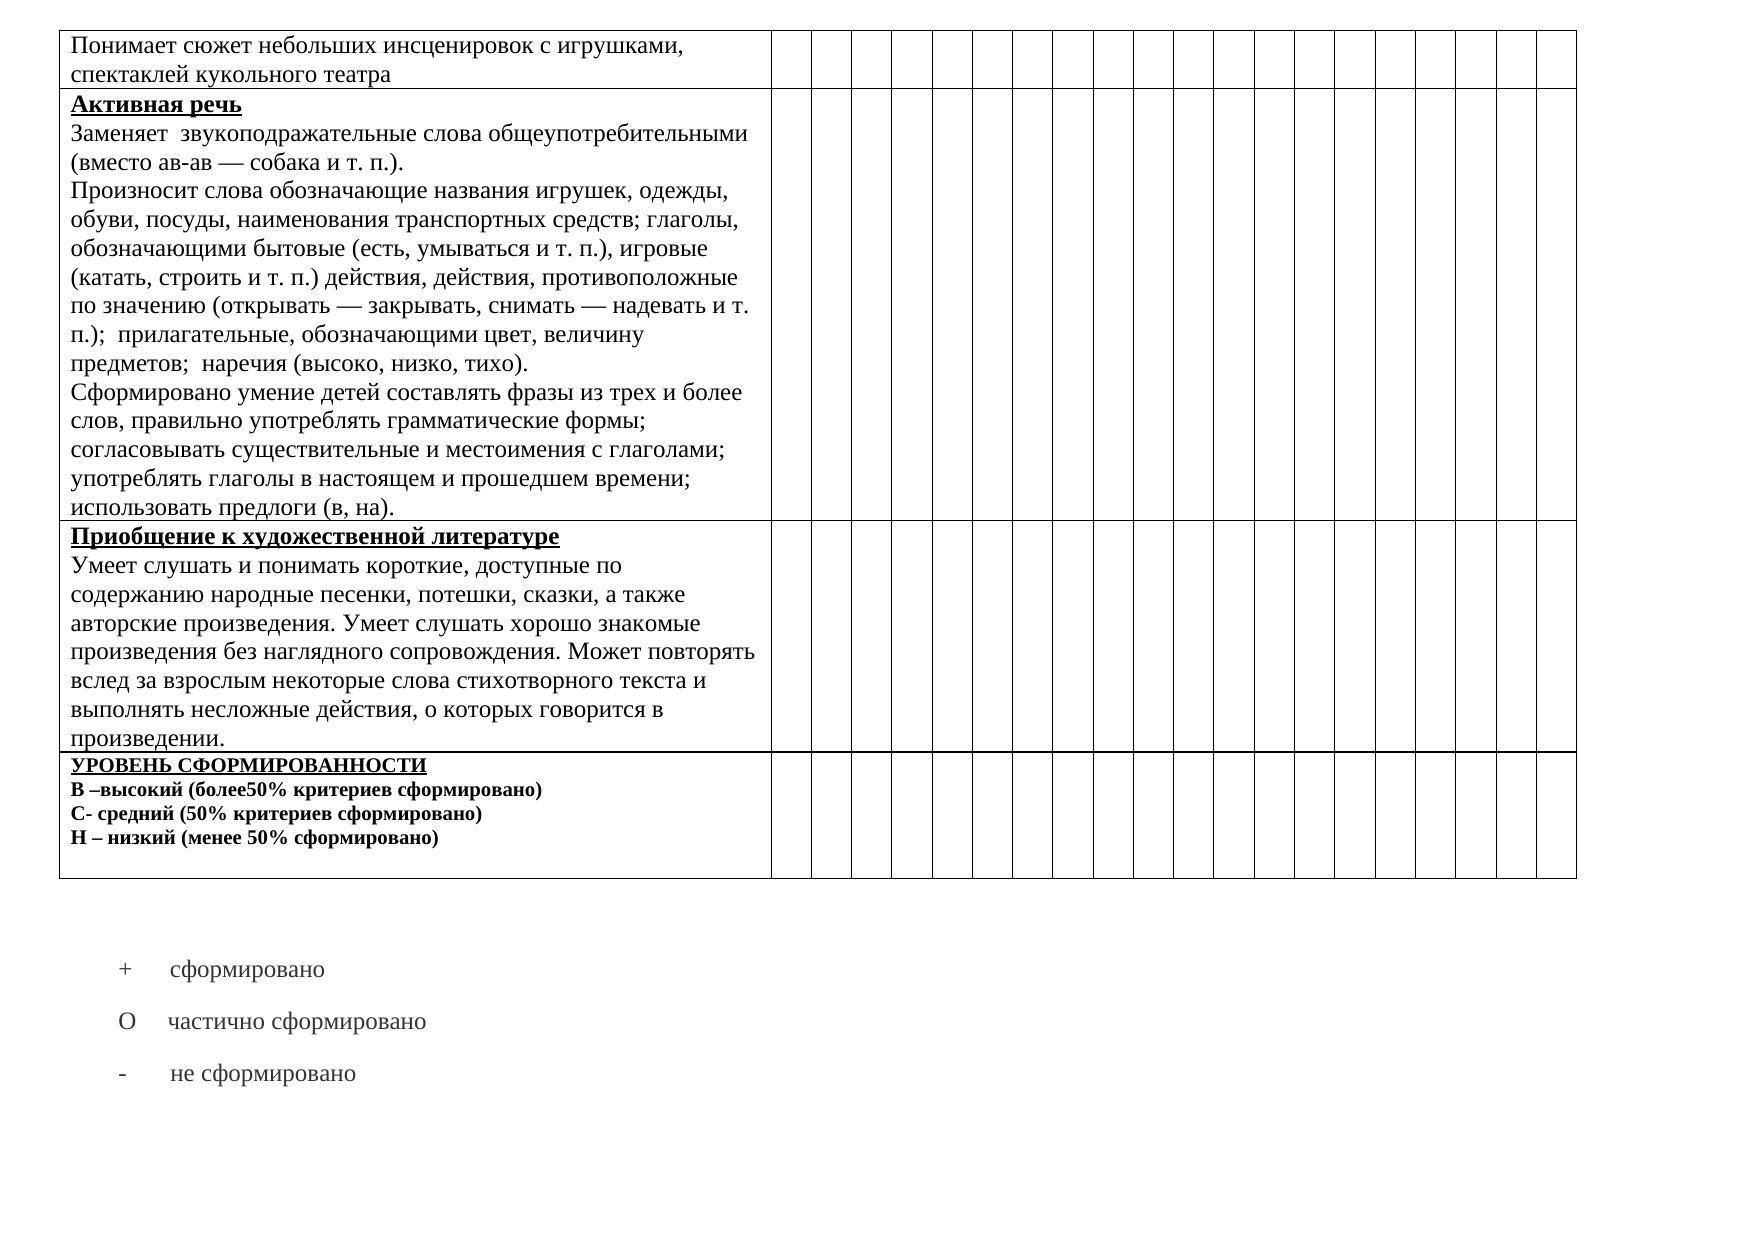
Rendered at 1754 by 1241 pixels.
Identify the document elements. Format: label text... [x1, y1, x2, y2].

table_cell Приобщение к художественной литературе Умеет слушать и понимать короткие, доступные по содержанию народные песенки, потешки, сказки, а также авторские произведения. Умеет слушать хорошо знакомые произведения без наглядного сопровождения. Может повторять вслед за взрослым некоторые слова стихотворного текста и выполнять несложные действия, о которых говорится в произведении. [60, 521, 771, 751]
table_cell [1094, 521, 1133, 751]
table_cell [1214, 89, 1254, 520]
table_cell [812, 521, 851, 751]
table_cell УРОВЕНЬ СФОРМИРОВАННОСТИ В –высокий (более50% критериев сформировано) С- средний (50% критериев сформировано) Н – низкий (менее 50% сформировано) [60, 753, 771, 877]
table_cell [1134, 31, 1173, 88]
table_cell [1416, 89, 1455, 520]
text + сформировано [118, 954, 1636, 983]
table_cell [1295, 31, 1334, 88]
table_cell [772, 89, 811, 520]
table_cell [1376, 753, 1415, 877]
table_cell [1497, 521, 1536, 751]
table_cell [892, 31, 932, 88]
text О частично сформировано [118, 1006, 1636, 1035]
table_cell [1376, 31, 1415, 88]
table_cell [1416, 31, 1455, 88]
table_cell [1174, 753, 1213, 877]
text - не сформировано [118, 1058, 1636, 1087]
table_cell [1053, 521, 1093, 751]
table_cell [852, 753, 891, 877]
table_cell [1537, 89, 1576, 520]
table_cell [1214, 753, 1254, 877]
table_cell [1335, 753, 1375, 877]
table_cell [1174, 521, 1213, 751]
table_cell [1255, 31, 1294, 88]
table_cell [852, 89, 891, 520]
table_cell [1174, 89, 1213, 520]
table_cell [852, 521, 891, 751]
table_cell [1255, 753, 1294, 877]
table_cell [973, 521, 1012, 751]
table_cell [933, 753, 972, 877]
table_cell [852, 31, 891, 88]
table_cell [1134, 753, 1173, 877]
table_cell [1416, 753, 1455, 877]
table_cell [1053, 89, 1093, 520]
table_cell [973, 753, 1012, 877]
table_cell [1537, 521, 1576, 751]
table_cell [772, 521, 811, 751]
table_cell [973, 89, 1012, 520]
table_cell [1013, 521, 1052, 751]
table_cell [1537, 31, 1576, 88]
table_cell [892, 753, 932, 877]
table_cell [1053, 753, 1093, 877]
table_cell [892, 521, 932, 751]
table_cell Активная речь Заменяет звукоподражательные слова общеупотребительными (вместо ав-ав — собака и т. п.). Произносит слова обозначающие названия игрушек, одежды, обуви, посуды, наименования транспортных средств; глаголы, обозначающими бытовые (есть, умываться и т. п.), игровые (катать, строить и т. п.) действия, действия, противоположные по значению (открывать — закрывать, снимать — надевать и т. п.); прилагательные, обозначающими цвет, величину предметов; наречия (высоко, низко, тихо). Сформировано умение детей составлять фразы из трех и более слов, правильно употреблять грамматические формы; согласовывать существительные и местоимения с глаголами; употреблять глаголы в настоящем и прошедшем времени; использовать предлоги (в, на). [60, 89, 771, 520]
table_cell [1013, 31, 1052, 88]
table_cell [772, 31, 811, 88]
table_cell [1335, 89, 1375, 520]
table_cell [1174, 31, 1213, 88]
table_cell [1214, 521, 1254, 751]
table_cell [1456, 521, 1496, 751]
table_cell [1456, 31, 1496, 88]
table_cell [1134, 89, 1173, 520]
table_cell [1416, 521, 1455, 751]
table_cell [1497, 753, 1536, 877]
table_cell [1094, 31, 1133, 88]
table_cell [973, 31, 1012, 88]
table_cell [1497, 89, 1536, 520]
table_cell [1376, 521, 1415, 751]
table_cell [1134, 521, 1173, 751]
table_cell [933, 521, 972, 751]
table_cell [1335, 31, 1375, 88]
table_cell [1295, 89, 1334, 520]
table_cell [1376, 89, 1415, 520]
table_cell [933, 31, 972, 88]
table_cell [1013, 753, 1052, 877]
table_cell [772, 753, 811, 877]
table_cell [1537, 753, 1576, 877]
table_cell [812, 89, 851, 520]
table_cell [1335, 521, 1375, 751]
table_cell [1456, 753, 1496, 877]
table_cell [892, 89, 932, 520]
table_cell [933, 89, 972, 520]
table_cell [1214, 31, 1254, 88]
table_cell [1255, 521, 1294, 751]
table_cell [1456, 89, 1496, 520]
table_cell [1295, 753, 1334, 877]
table_cell [1053, 31, 1093, 88]
table_cell [1295, 521, 1334, 751]
table_cell [1255, 89, 1294, 520]
table_cell [812, 753, 851, 877]
table_cell [1013, 89, 1052, 520]
table_cell [1497, 31, 1536, 88]
table_cell [1094, 89, 1133, 520]
table_cell [1094, 753, 1133, 877]
table_cell [812, 31, 851, 88]
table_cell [60, 31, 771, 88]
